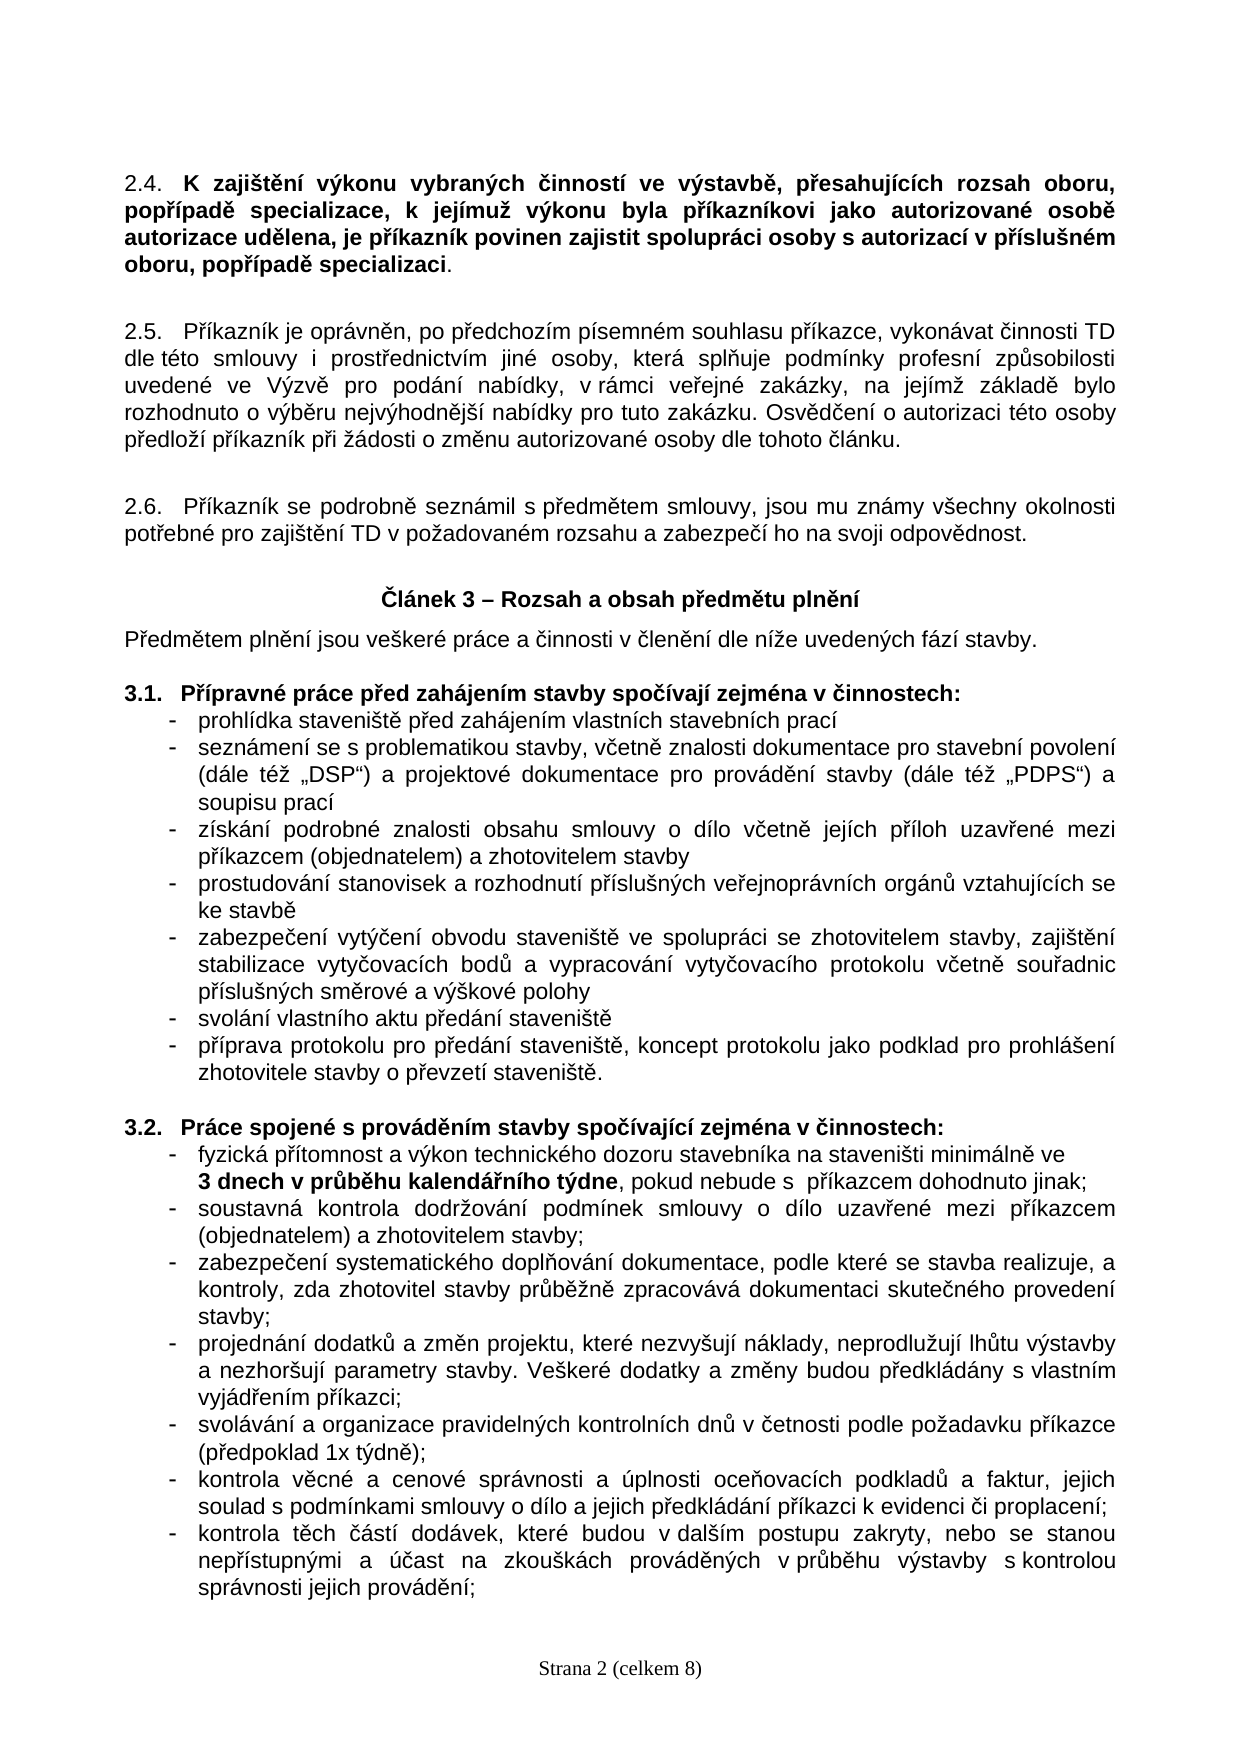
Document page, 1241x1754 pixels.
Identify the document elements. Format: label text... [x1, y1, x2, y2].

list prostudování stanovisek a rozhodnutí příslušných veřejnoprávních orgánů vztahujících se ke stavbě [168, 869, 1116, 924]
list příprava protokolu pro předání staveniště, koncept protokolu jako podklad pro prohlášení zhotovitele stavby o převzetí staveniště. [168, 1032, 1116, 1086]
list projednání dodatků a změn projektu, které nezvyšují náklady, neprodlužují lhůtu výstavby a nezhoršují parametry stavby. Veškeré dodatky a změny budou předkládány s vlastním vyjádřením příkazci; [168, 1330, 1116, 1411]
text Předmětem plnění jsou veškeré práce a činnosti v členění dle níže uvedených fází stavby. [124, 626, 1116, 653]
list soustavná kontrola dodržování podmínek smlouvy o dílo uzavřené mezi příkazcem (objednatelem) a zhotovitelem stavby; [168, 1194, 1116, 1249]
list seznámení se s problematikou stavby, včetně znalosti dokumentace pro stavební povolení (dále též „DSP“) a projektové dokumentace pro provádění stavby (dále též „PDPS“) a soupisu prací [168, 734, 1116, 815]
list kontrola věcné a cenové správnosti a úplnosti oceňovacích podkladů a faktur, jejich soulad s podmínkami smlouvy o dílo a jejich předkládání příkazci k evidenci či proplacení; [168, 1465, 1116, 1519]
list Příkazník se podrobně seznámil s předmětem smlouvy, jsou mu známy všechny okolnosti potřebné pro zajištění TD v požadovaném rozsahu a zabezpečí ho na svoji odpovědnost. [124, 492, 1116, 547]
list svolávání a organizace pravidelných kontrolních dnů v četnosti podle požadavku příkazce (předpoklad 1x týdně); [168, 1411, 1116, 1465]
list prohlídka staveniště před zahájením vlastních stavebních prací [168, 707, 1116, 734]
list zabezpečení vytýčení obvodu staveniště ve spolupráci se zhotovitelem stavby, zajištění stabilizace vytyčovacích bodů a vypracování vytyčovacího protokolu včetně souřadnic příslušných směrové a výškové polohy [168, 924, 1116, 1005]
list kontrola těch částí dodávek, které budou v dalším postupu zakryty, nebo se stanou nepřístupnými a účast na zkouškách prováděných v průběhu výstavby s kontrolou správnosti jejich provádění; [168, 1519, 1116, 1601]
list Příkazník je oprávněn, po předchozím písemném souhlasu příkazce, vykonávat činnosti TD dle této smlouvy i prostřednictvím jiné osoby, která splňuje podmínky profesní způsobilosti uvedené ve Výzvě pro podání nabídky, v rámci veřejné zakázky, na jejímž základě bylo rozhodnuto o výběru nejvýhodnější nabídky pro tuto zakázku. Osvědčení o autorizaci této osoby předloží příkazník při žádosti o změnu autorizované osoby dle tohoto článku. [124, 317, 1116, 453]
list zabezpečení systematického doplňování dokumentace, podle které se stavba realizuje, a kontroly, zda zhotovitel stavby průběžně zpracovává dokumentaci skutečného provedení stavby; [168, 1249, 1116, 1330]
list Práce spojené s prováděním stavby spočívající zejména v činnostech: [124, 1113, 1116, 1140]
list Přípravné práce před zahájením stavby spočívají zejména v činnostech: [124, 680, 1116, 707]
list svolání vlastního aktu předání staveniště [168, 1005, 1116, 1032]
list získání podrobné znalosti obsahu smlouvy o dílo včetně jejích příloh uzavřené mezi příkazcem (objednatelem) a zhotovitelem stavby [168, 815, 1116, 869]
text Článek 3 – Rozsah a obsah předmětu plnění [124, 586, 1116, 613]
list K zajištění výkonu vybraných činností ve výstavbě, přesahujících rozsah oboru, popřípadě specializace, k jejímuž výkonu byla příkazníkovi jako autorizované osobě autorizace udělena, je příkazník povinen zajistit spolupráci osoby s autorizací v příslušném oboru, popřípadě specializaci. [124, 169, 1116, 278]
list fyzická přítomnost a výkon technického dozoru stavebníka na staveništi minimálně ve 3 dnech v průběhu kalendářního týdne, pokud nebude s příkazcem dohodnuto jinak; [168, 1140, 1116, 1194]
